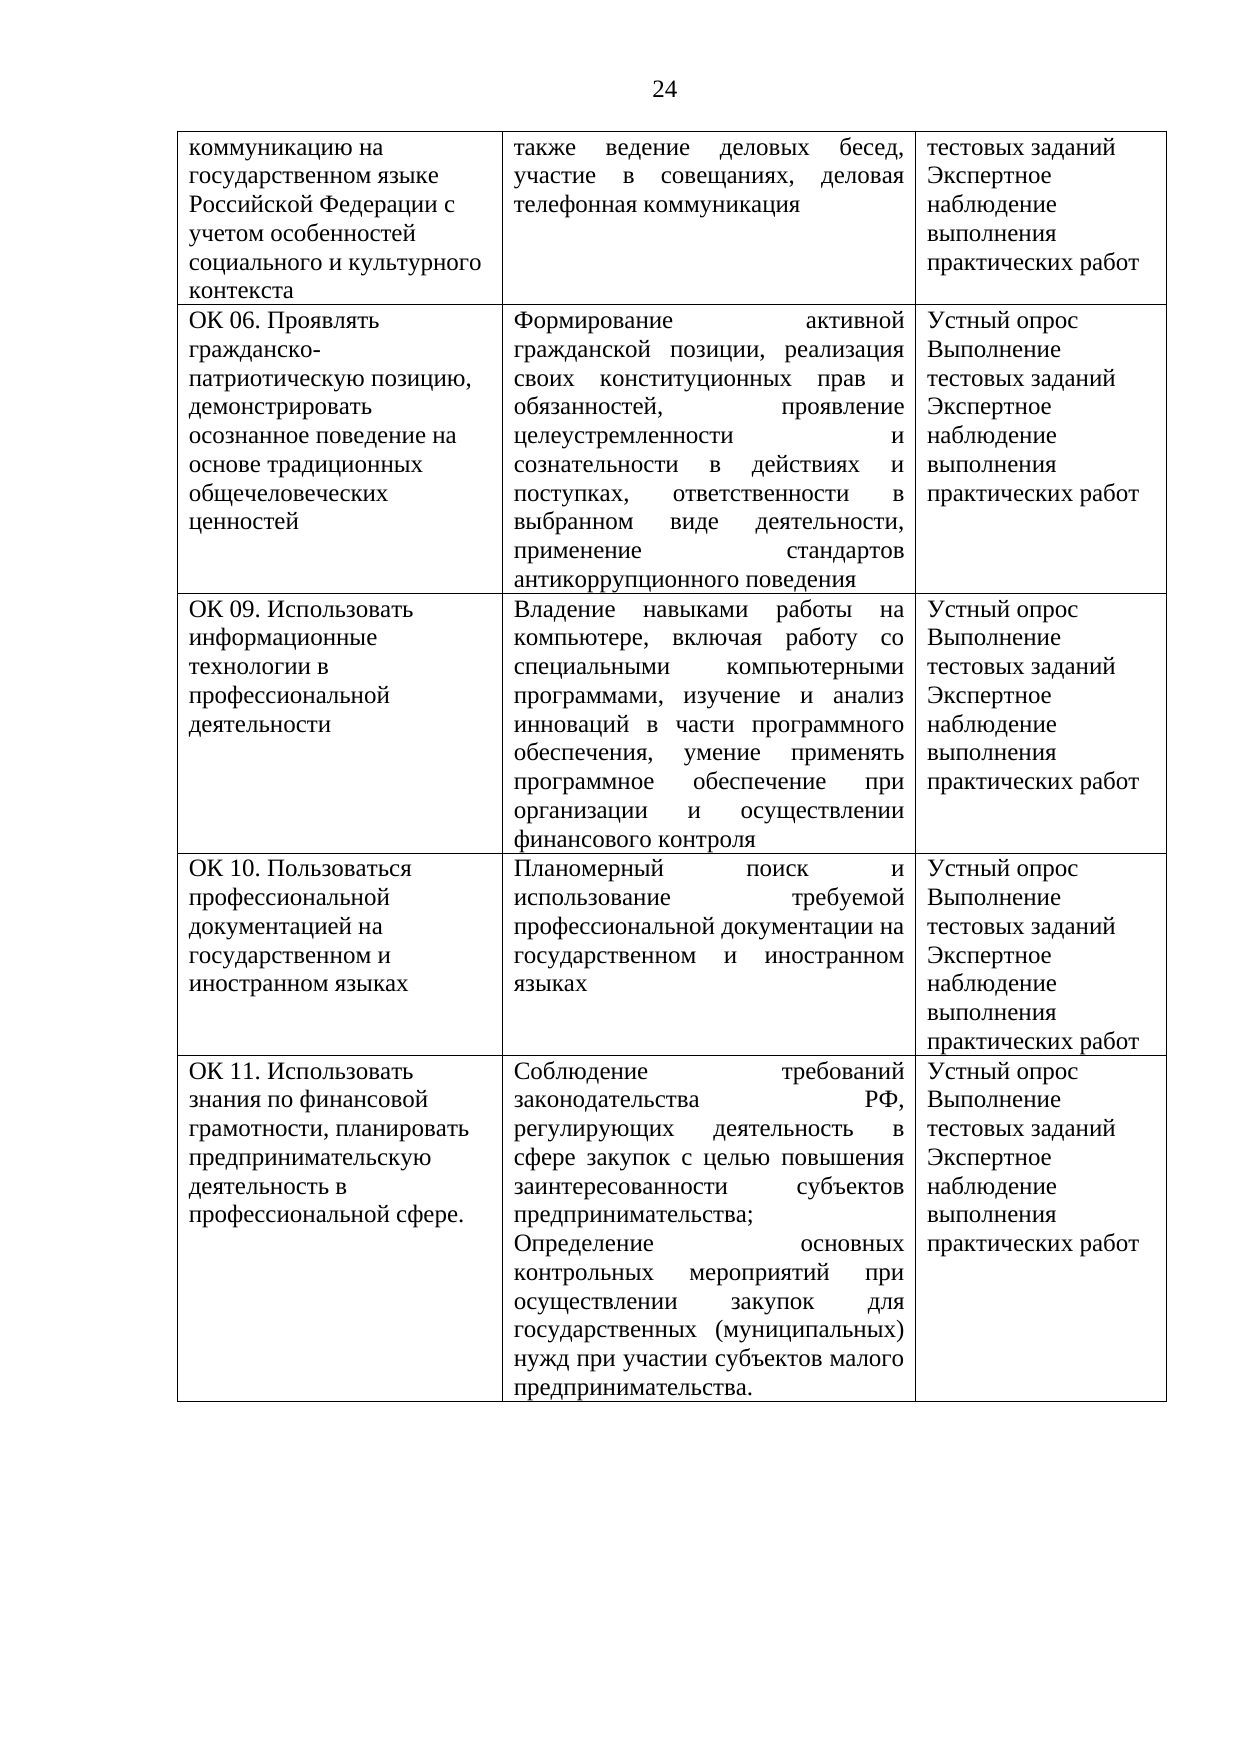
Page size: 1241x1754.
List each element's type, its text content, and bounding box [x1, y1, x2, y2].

table_cell Соблюдение требований законодательства РФ, регулирующих деятельность в сфере закупок с целью повышения заинтересованности субъектов предпринимательства; Определение основных контрольных мероприятий при осуществлении закупок для государственных (муниципальных) нужд при участии субъектов малого предпринимательства. [503, 1056, 915, 1401]
table_cell Устный опрос Выполнение тестовых заданий Экспертное наблюдение выполнения практических работ [916, 305, 1166, 593]
table_cell ОК 06. Проявлять гражданско-патриотическую позицию, демонстрировать осознанное поведение на основе традиционных общечеловеческих ценностей [178, 305, 502, 593]
table_cell ОК 09. Использовать информационные технологии в профессиональной деятельности [178, 594, 502, 852]
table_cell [178, 132, 502, 304]
table_cell Устный опрос Выполнение тестовых заданий Экспертное наблюдение выполнения практических работ [916, 594, 1166, 852]
table_cell ОК 11. Использовать знания по финансовой грамотности, планировать предпринимательскую деятельность в профессиональной сфере. [178, 1056, 502, 1401]
table_cell Формирование активной гражданской позиции, реализация своих конституционных прав и обязанностей, проявление целеустремленности и сознательности в действиях и поступках, ответственности в выбранном виде деятельности, применение стандартов антикоррупционного поведения [503, 305, 915, 593]
table_cell Устный опрос Выполнение тестовых заданий Экспертное наблюдение выполнения практических работ [916, 1056, 1166, 1401]
table_cell Планомерный поиск и использование требуемой профессиональной документации на государственном и иностранном языках [503, 854, 915, 1055]
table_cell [503, 132, 915, 304]
table_cell Владение навыками работы на компьютере, включая работу со специальными компьютерными программами, изучение и анализ инноваций в части программного обеспечения, умение применять программное обеспечение при организации и осуществлении финансового контроля [503, 594, 915, 852]
table_cell Устный опрос Выполнение тестовых заданий Экспертное наблюдение выполнения практических работ [916, 854, 1166, 1055]
table_cell ОК 10. Пользоваться профессиональной документацией на государственном и иностранном языках [178, 854, 502, 1055]
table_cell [916, 132, 1166, 304]
